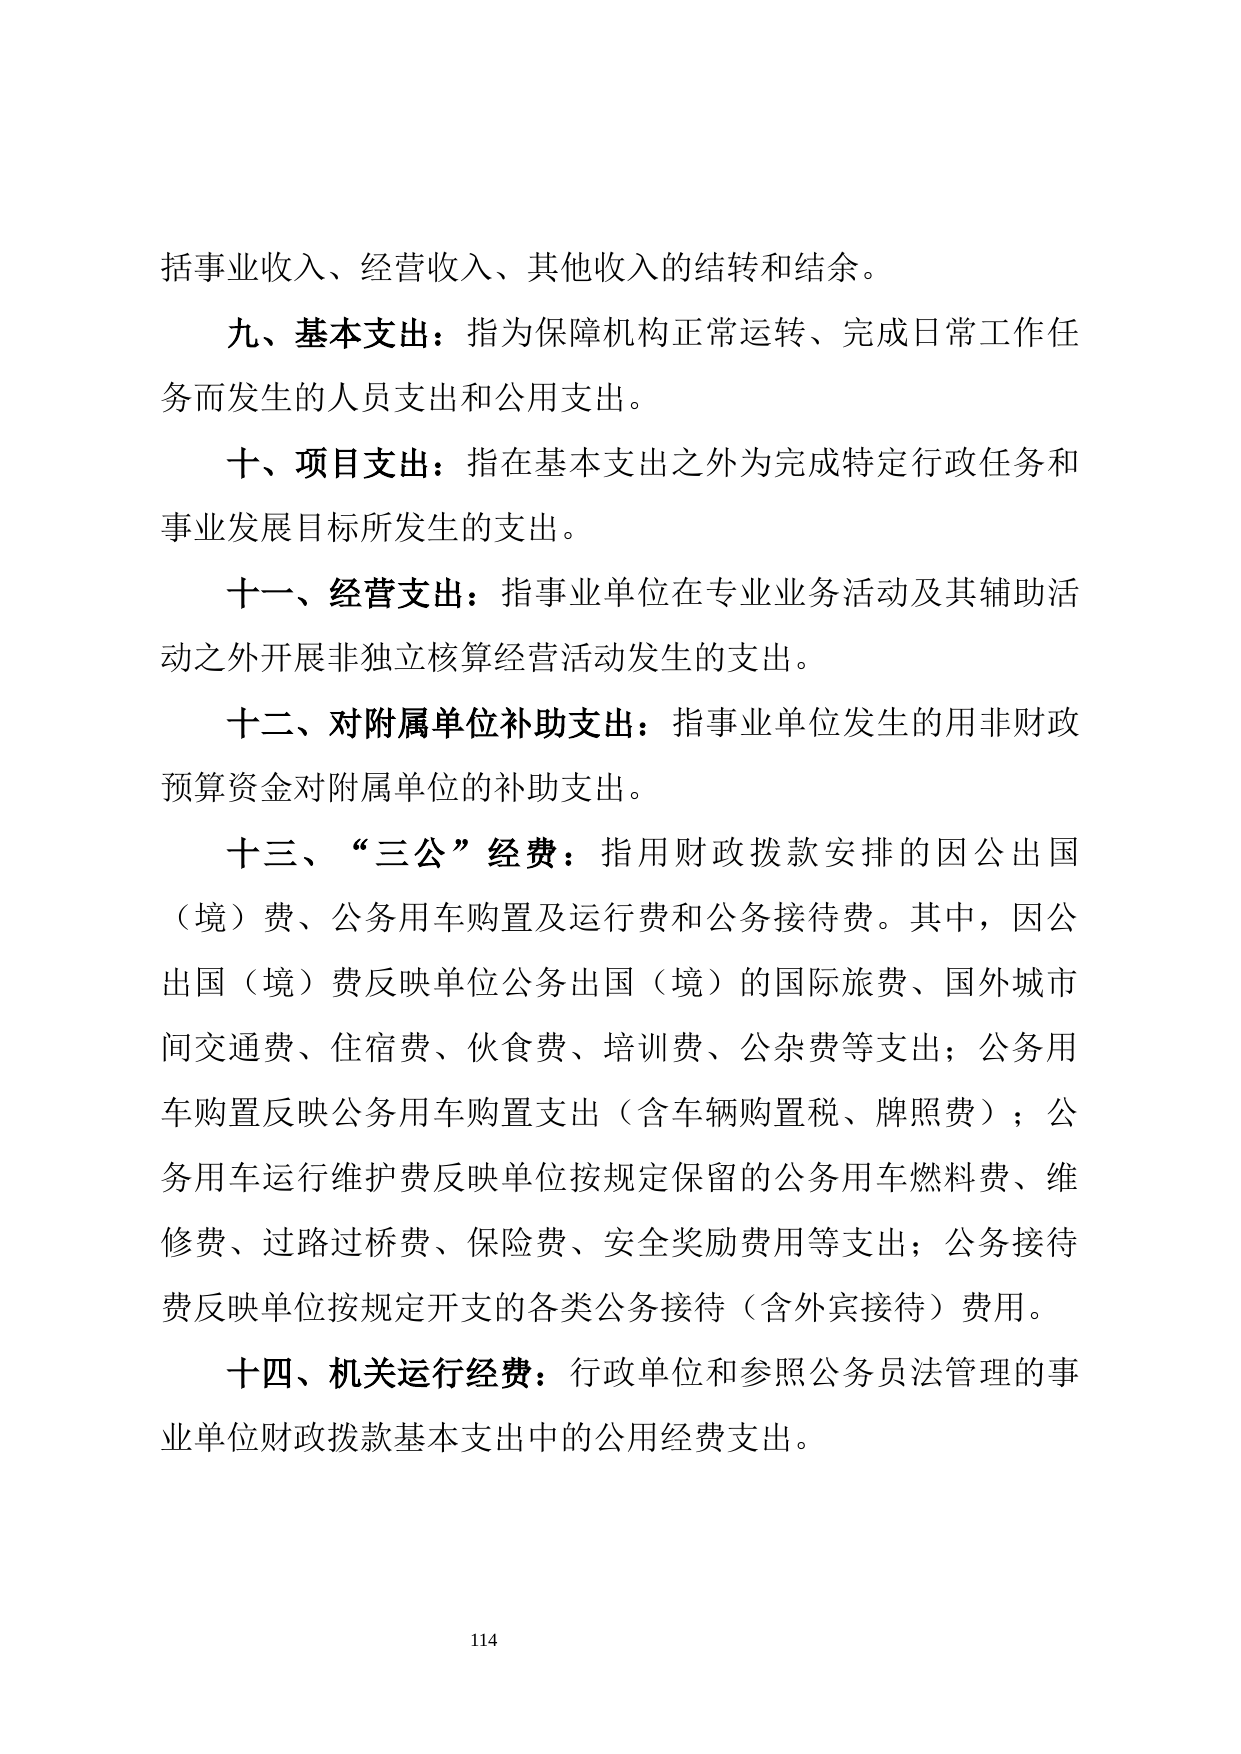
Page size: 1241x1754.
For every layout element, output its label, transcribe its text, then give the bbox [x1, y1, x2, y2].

text 十二、对附属单位补助支出：指事业单位发生的用非财政预算资金对附属单位的补助支出。 [159, 688, 1081, 818]
text 九、基本支出：指为保障机构正常运转、完成日常工作任务而发生的人员支出和公用支出。 [159, 298, 1081, 428]
text 十一、经营支出：指事业单位在专业业务活动及其辅助活动之外开展非独立核算经营活动发生的支出。 [159, 558, 1081, 688]
text 十四、机关运行经费：行政单位和参照公务员法管理的事业单位财政拨款基本支出中的公用经费支出。 [159, 1338, 1081, 1468]
text 十三、“三公”经费：指用财政拨款安排的因公出国（境）费、公务用车购置及运行费和公务接待费。其中，因公出国（境）费反映单位公务出国（境）的国际旅费、国外城市间交通费、住宿费、伙食费、培训费、公杂费等支出；公务用车购置反映公务用车购置支出（含车辆购置税、牌照费）；公务用车运行维护费反映单位按规定保留的公务用车燃料费、维修费、过路过桥费、保险费、安全奖励费用等支出；公务接待费反映单位按规定开支的各类公务接待（含外宾接待）费用。 [159, 818, 1081, 1338]
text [159, 233, 1081, 298]
text 十、项目支出：指在基本支出之外为完成特定行政任务和事业发展目标所发生的支出。 [159, 428, 1081, 558]
